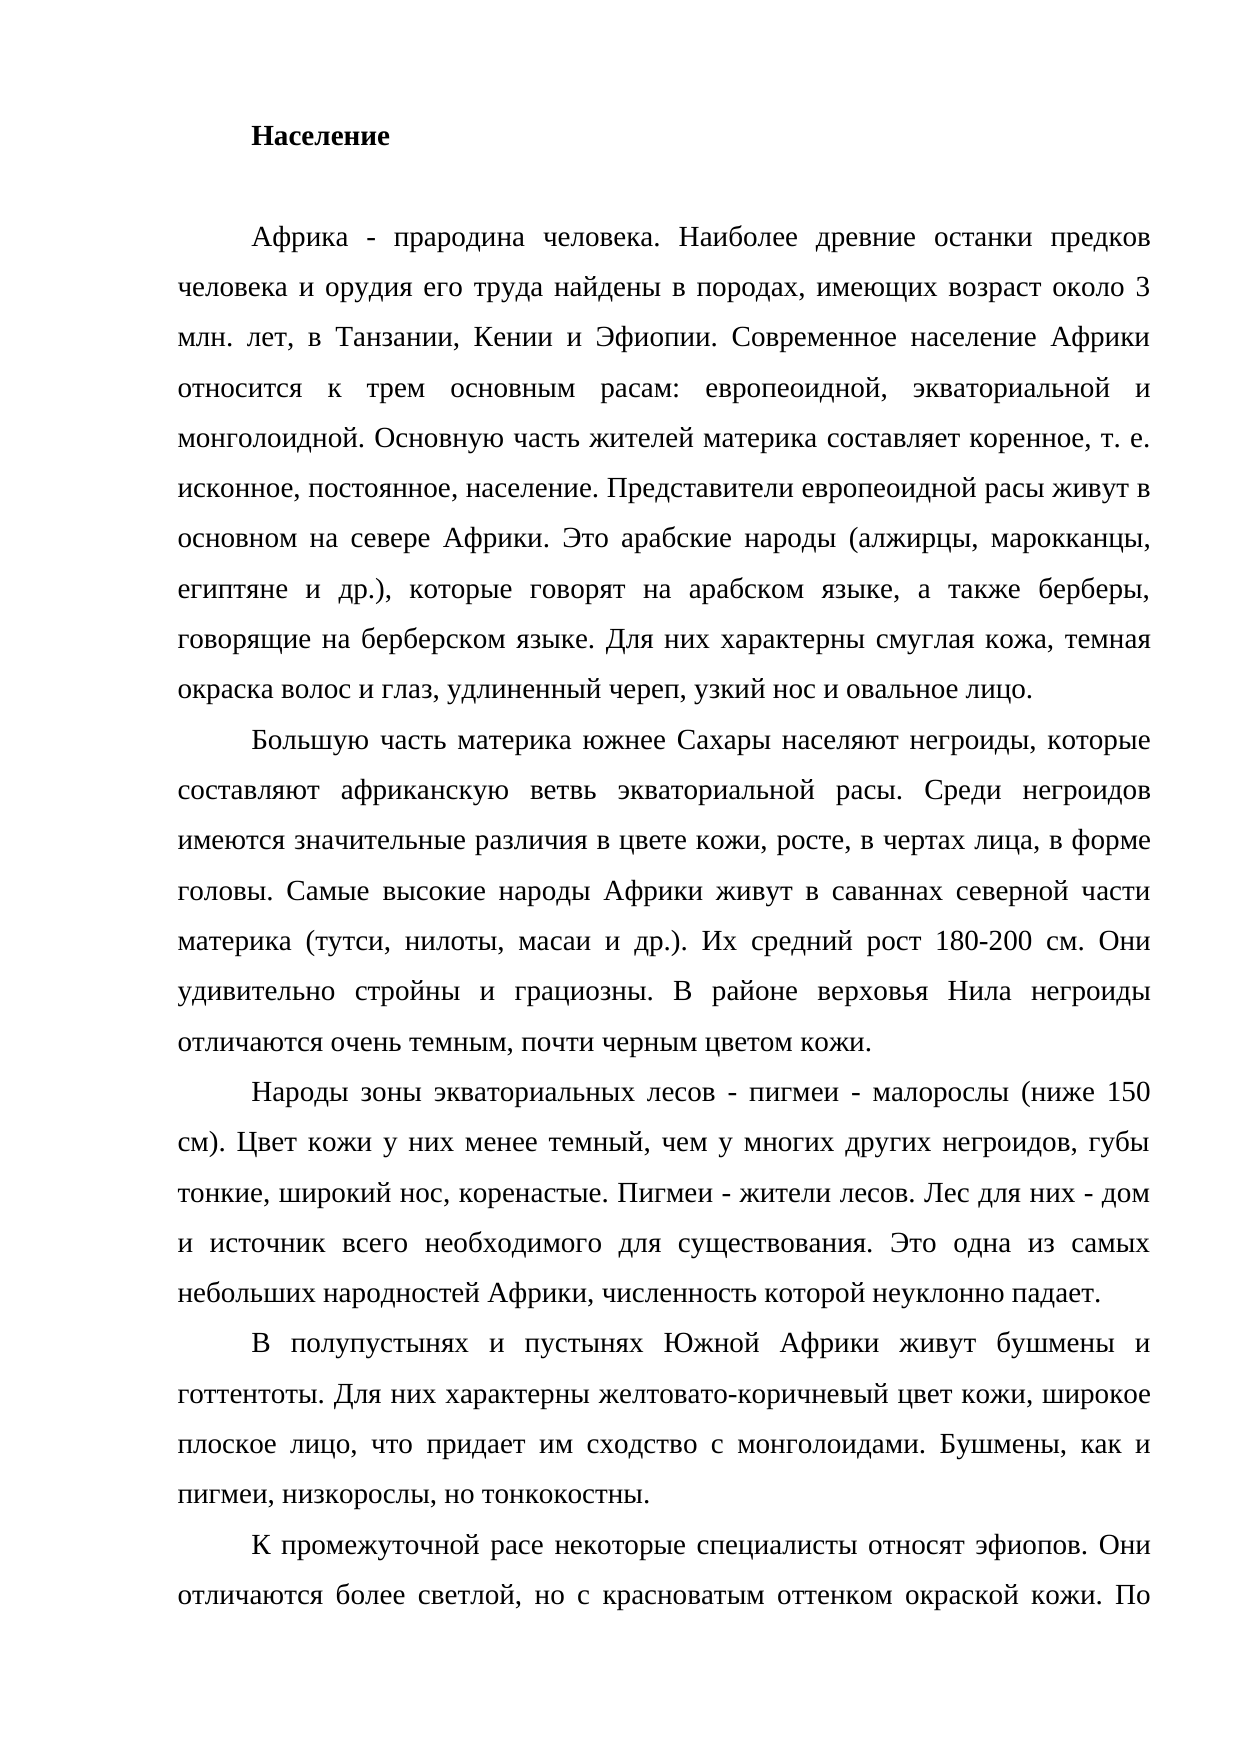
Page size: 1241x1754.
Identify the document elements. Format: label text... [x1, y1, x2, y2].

text Большую часть материка южнее Сахары населяют негроиды, которые составляют африканскую ветвь экваториальной расы. Среди негроидов имеются значительные различия в цвете кожи, росте, в чертах лица, в форме головы. Самые высокие народы Африки живут в саваннах северной части материка (тутси, нилоты, масаи и др.). Их средний рост 180-200 см. Они удивительно стройны и грациозны. В районе верховья Нила негроиды отличаются очень темным, почти черным цветом кожи. [177, 722, 1152, 1057]
text В полупустынях и пустынях Южной Африки живут бушмены и готтентоты. Для них характерны желтовато-коричневый цвет кожи, широкое плоское лицо, что придает им сходство с монголоидами. Бушмены, как и пигмеи, низкорослы, но тонкокостны. [177, 1326, 1152, 1510]
text Народы зоны экваториальных лесов - пигмеи - малорослы (ниже 150 см). Цвет кожи у них менее темный, чем у многих других негроидов, губы тонкие, широкий нос, коренастые. Пигмеи - жители лесов. Лес для них - дом и источник всего необходимого для существования. Это одна из самых небольших народностей Африки, численность которой неуклонно падает. [177, 1074, 1152, 1309]
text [177, 1527, 1152, 1611]
text Африка - прародина человека. Наиболее древние останки предков человека и орудия его труда найдены в породах, имеющих возраст около 3 млн. лет, в Танзании, Кении и Эфиопии. Современное население Африки относится к трем основным расам: европеоидной, экваториальной и монголоидной. Основную часть жителей материка составляет коренное, т. е. исконное, постоянное, население. Представители европеоидной расы живут в основном на севере Африки. Это арабские народы (алжирцы, марокканцы, египтяне и др.), которые говорят на арабском языке, а также берберы, говорящие на берберском языке. Для них характерны смуглая кожа, темная окраска волос и глаз, удлиненный череп, узкий нос и овальное лицо. [177, 219, 1152, 705]
text Население [177, 118, 1152, 152]
